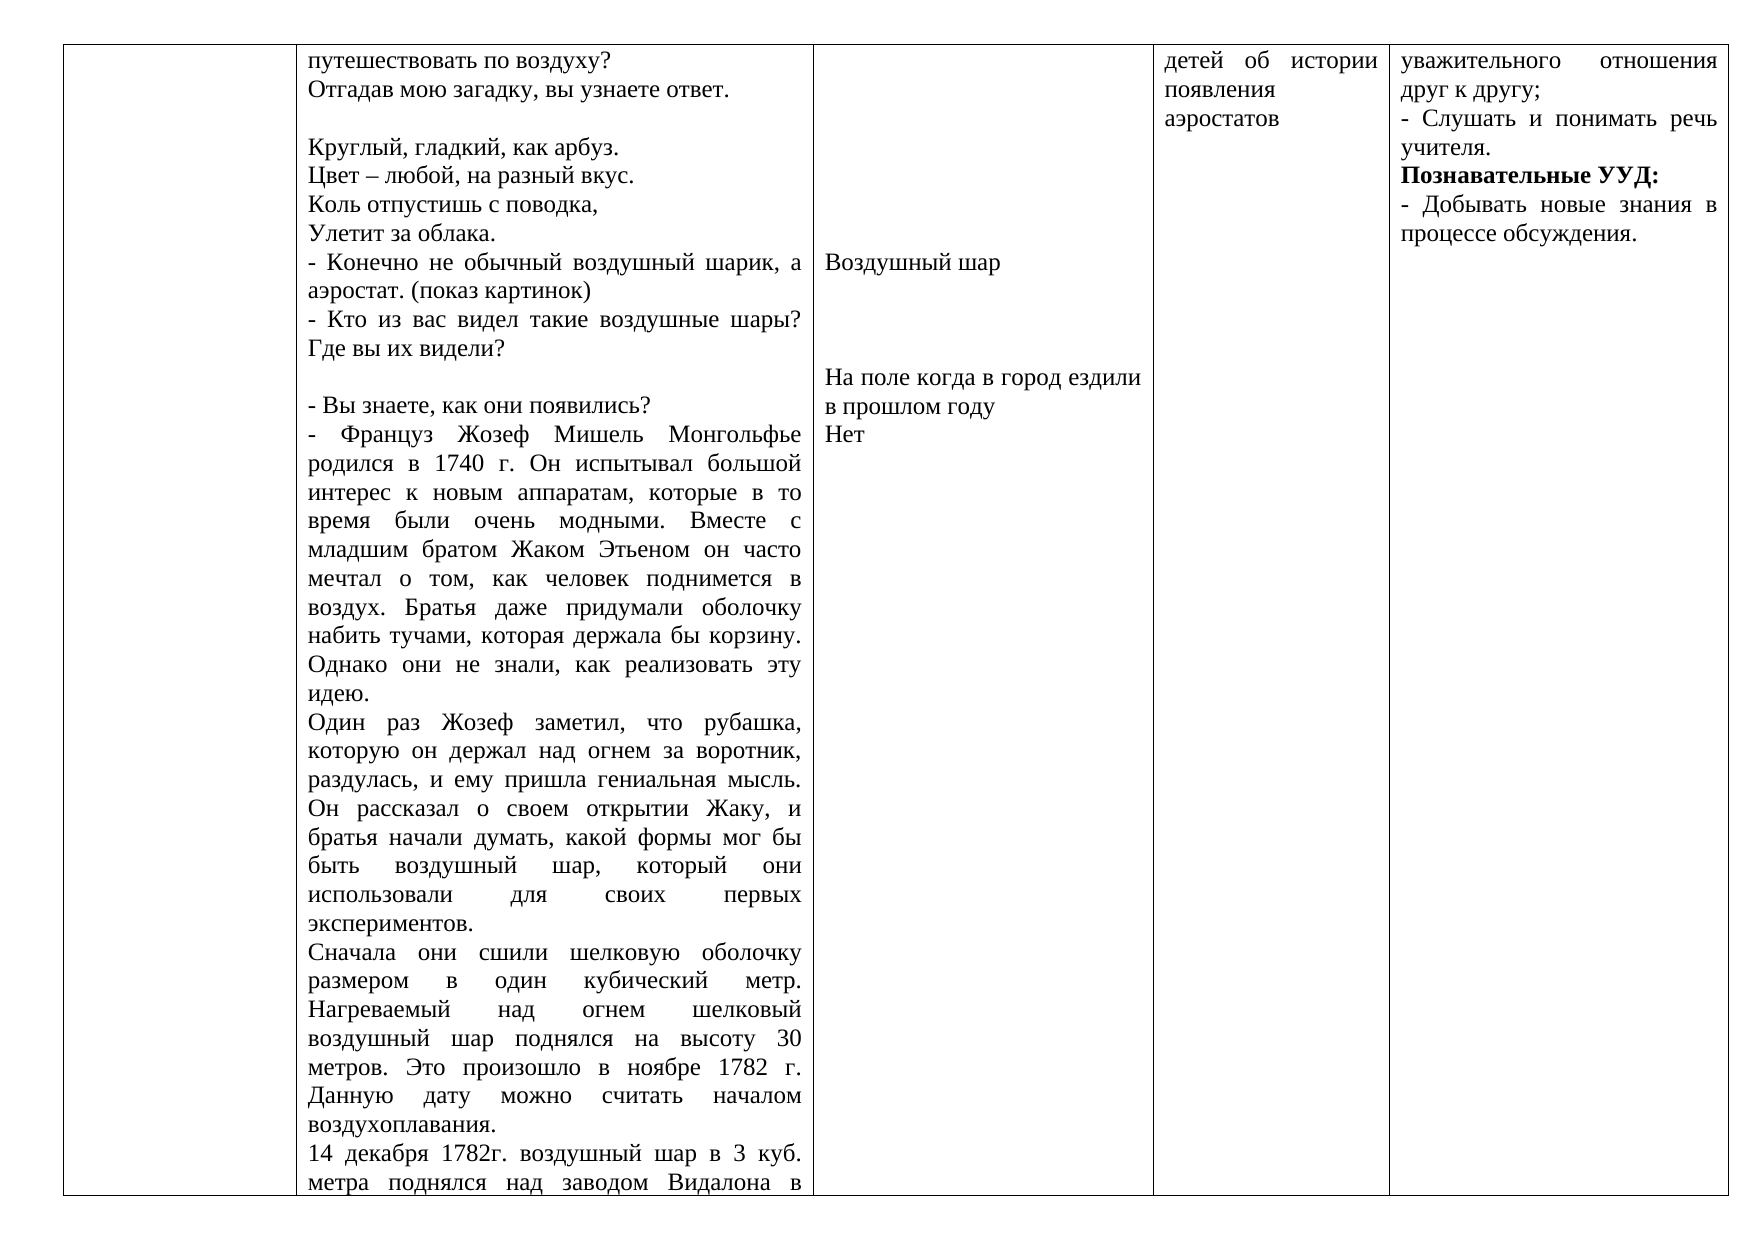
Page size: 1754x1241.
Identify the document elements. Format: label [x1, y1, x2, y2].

table_cell [297, 45, 813, 1195]
table_cell [64, 45, 296, 1195]
table_cell [1390, 45, 1728, 1195]
table_cell [1154, 45, 1389, 1195]
table_cell [814, 45, 1153, 1195]
